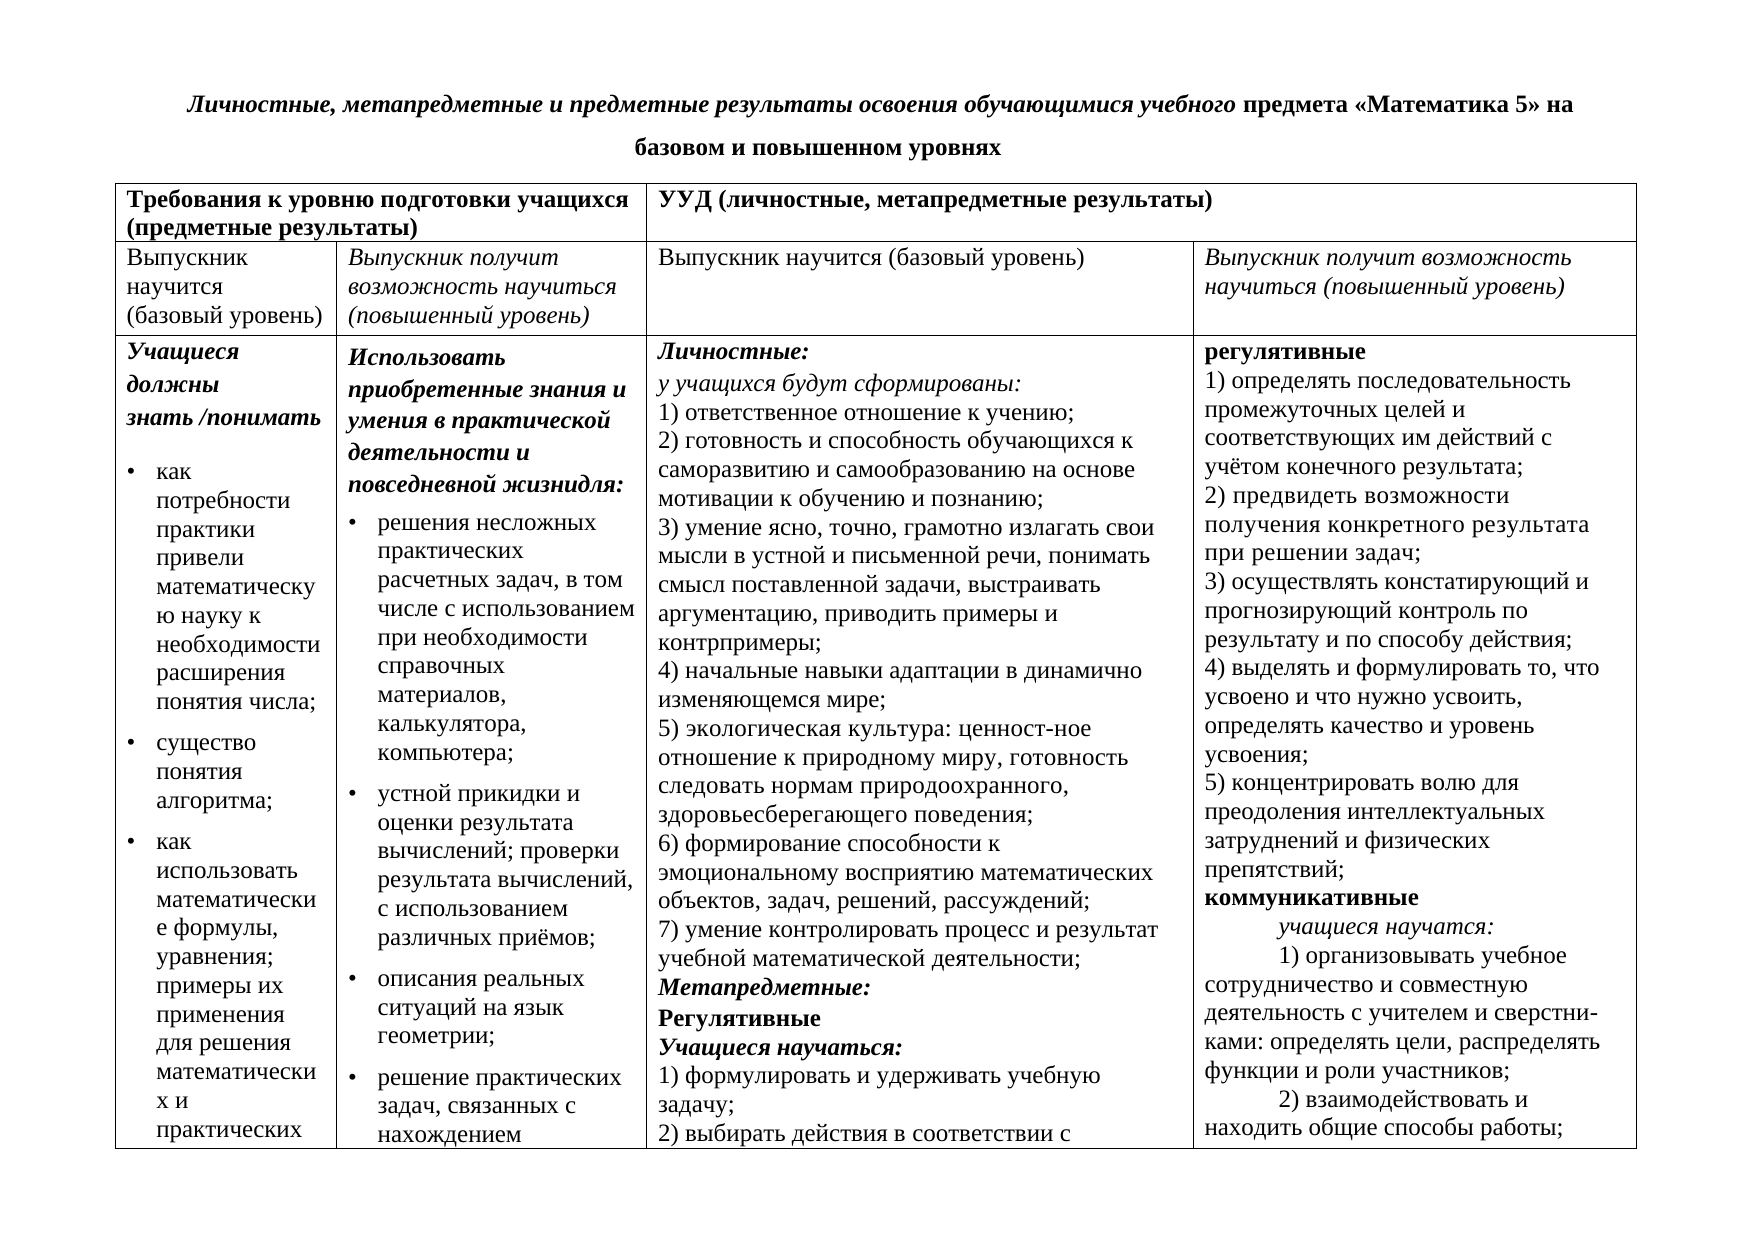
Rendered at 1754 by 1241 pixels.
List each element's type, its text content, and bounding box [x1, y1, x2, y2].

table_cell Выпускник получит возможность научиться (повышенный уровень) [1194, 242, 1636, 335]
table_header Требования к уровню подготовки учащихся (предметные результаты) [116, 184, 646, 241]
table_cell Выпускник научится (базовый уровень) [647, 242, 1193, 335]
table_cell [647, 336, 1193, 1148]
text Личностные, метапредметные и предметные результаты освоения обучающимися учебного предмета «Математика 5» на базовом и повышенном уровнях [41, 89, 1594, 161]
table_header УУД (личностные, метапредметные результаты) [647, 184, 1636, 241]
table_cell Выпускник получит возможность научиться (повышенный уровень) [337, 242, 646, 335]
table_cell Выпускник научится (базовый уровень) [116, 242, 336, 335]
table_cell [1194, 336, 1636, 1148]
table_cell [337, 336, 646, 1148]
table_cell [116, 336, 336, 1148]
